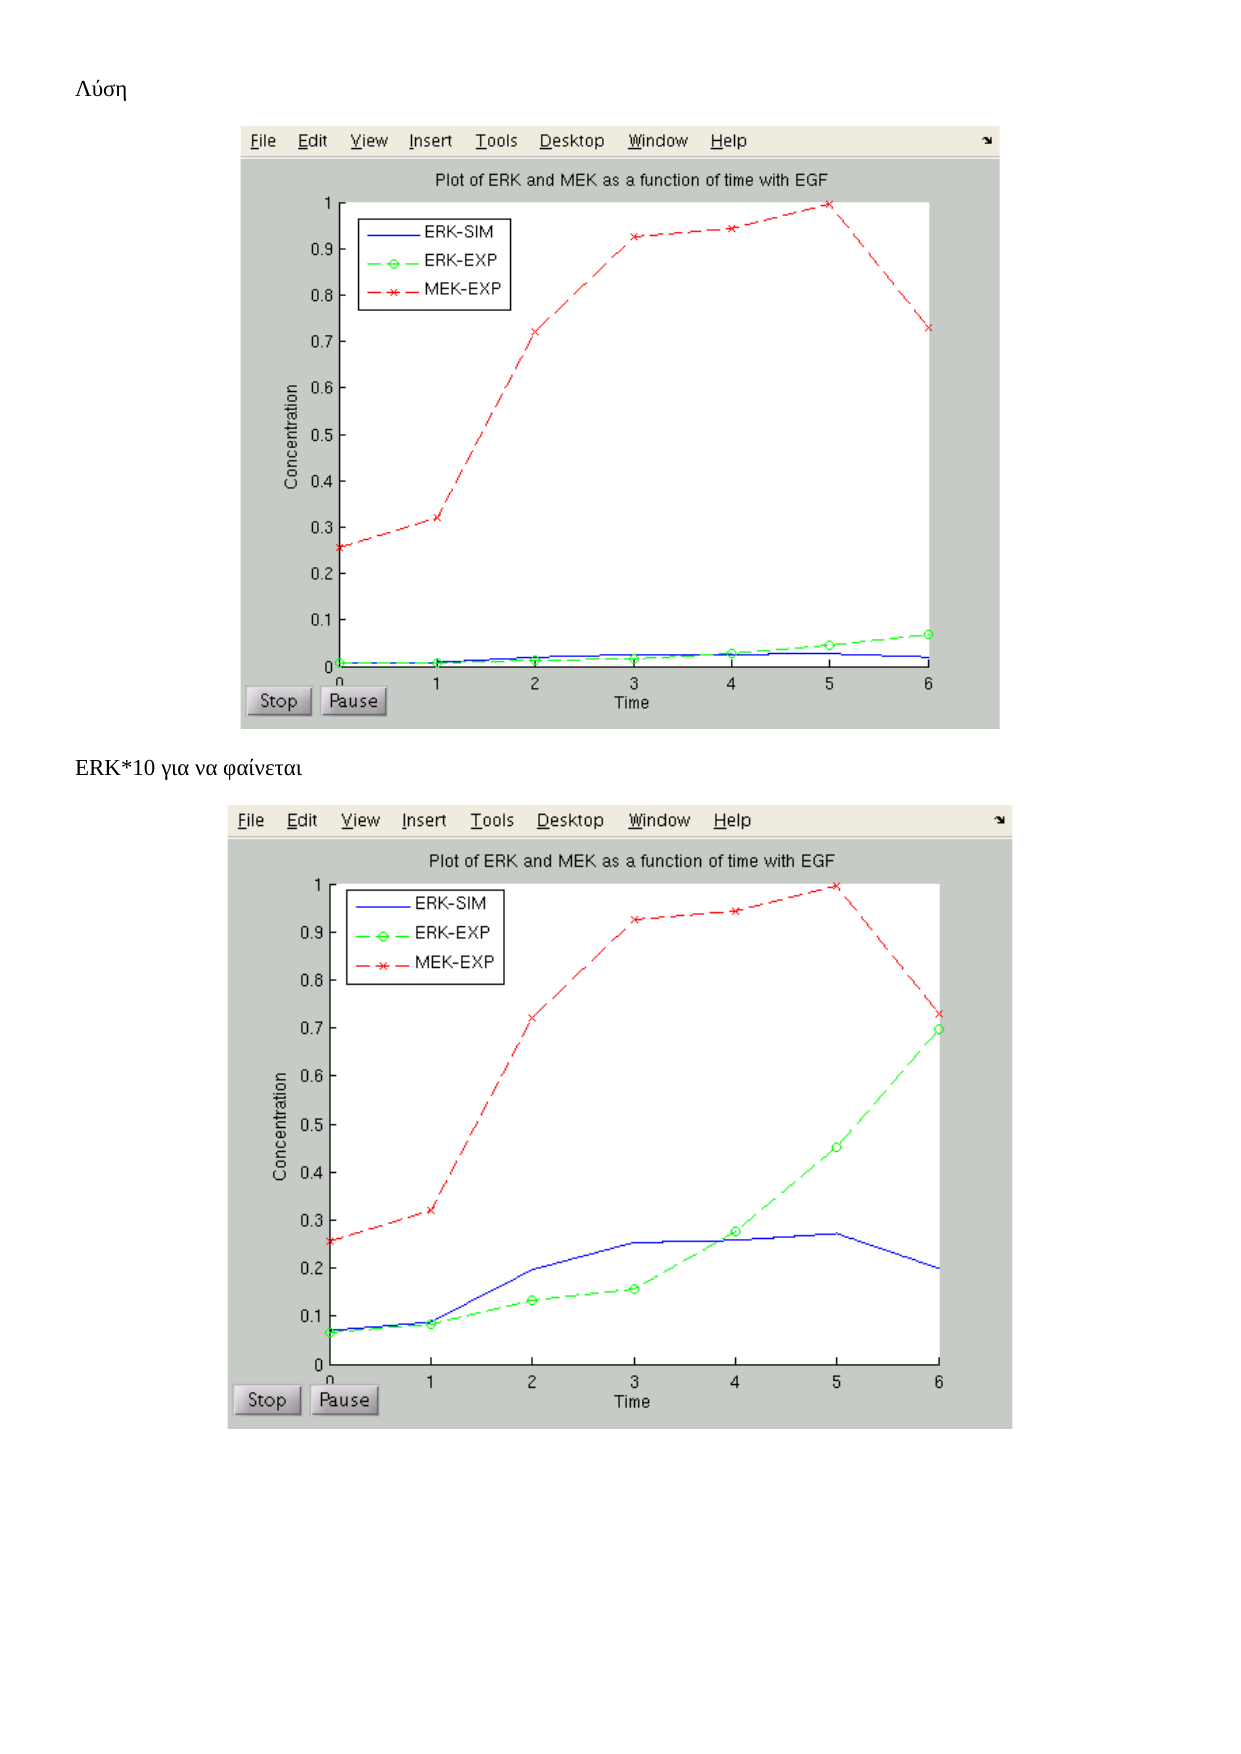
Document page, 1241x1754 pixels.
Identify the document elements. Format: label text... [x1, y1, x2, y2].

picture [240, 126, 1000, 729]
picture [227, 805, 1013, 1429]
text Λύση [75, 75, 1165, 101]
text ERK*10 για να φαίνεται [75, 754, 1165, 780]
